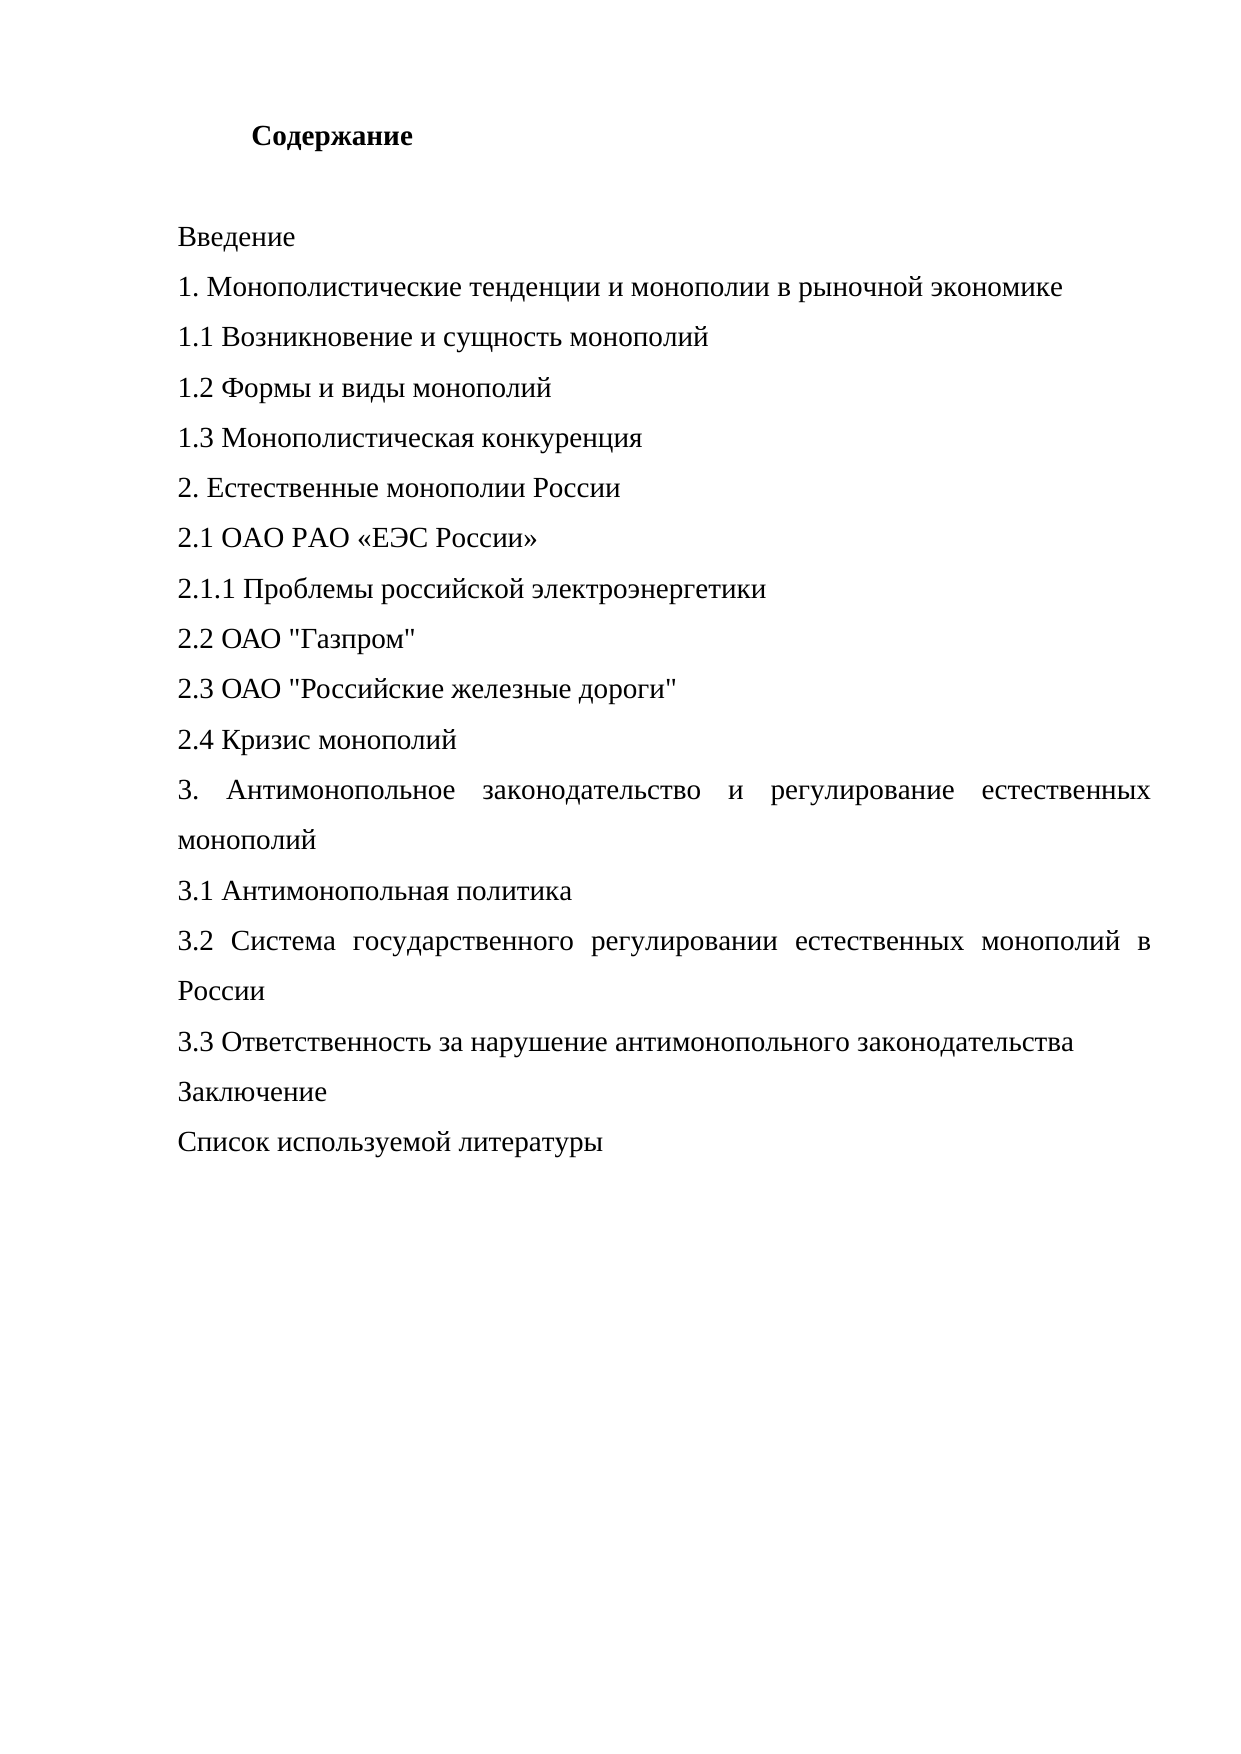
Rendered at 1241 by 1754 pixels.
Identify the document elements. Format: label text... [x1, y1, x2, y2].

text 2.3 ОАО "Российские железные дороги" [177, 672, 1152, 705]
text 1.3 Монополистическая конкуренция [177, 420, 1152, 453]
text 1.2 Формы и виды монополий [177, 370, 1152, 403]
subtitle Содержание [177, 118, 1152, 152]
text 2.1.1 Проблемы российской электроэнергетики [177, 571, 1152, 604]
text 2.2 ОАО "Газпром" [177, 621, 1152, 655]
text 1.1 Возникновение и сущность монополий [177, 319, 1152, 353]
text Заключение [177, 1074, 1152, 1108]
text 2. Естественные монополии России [177, 470, 1152, 504]
text 2.1 ОАО РАО «ЕЭС России» [177, 521, 1152, 554]
text 3.3 Ответственность за нарушение антимонопольного законодательства [177, 1024, 1152, 1057]
text 2.4 Кризис монополий [177, 722, 1152, 755]
text 3.1 Антимонопольная политика [177, 873, 1152, 906]
text Введение [177, 219, 1152, 252]
text 3.2 Система государственного регулировании естественных монополий в России [177, 923, 1152, 1007]
text 3. Антимонопольное законодательство и регулирование естественных монополий [177, 772, 1152, 856]
text Список используемой литературы [177, 1124, 1152, 1158]
text 1. Монополистические тенденции и монополии в рыночной экономике [177, 269, 1152, 303]
